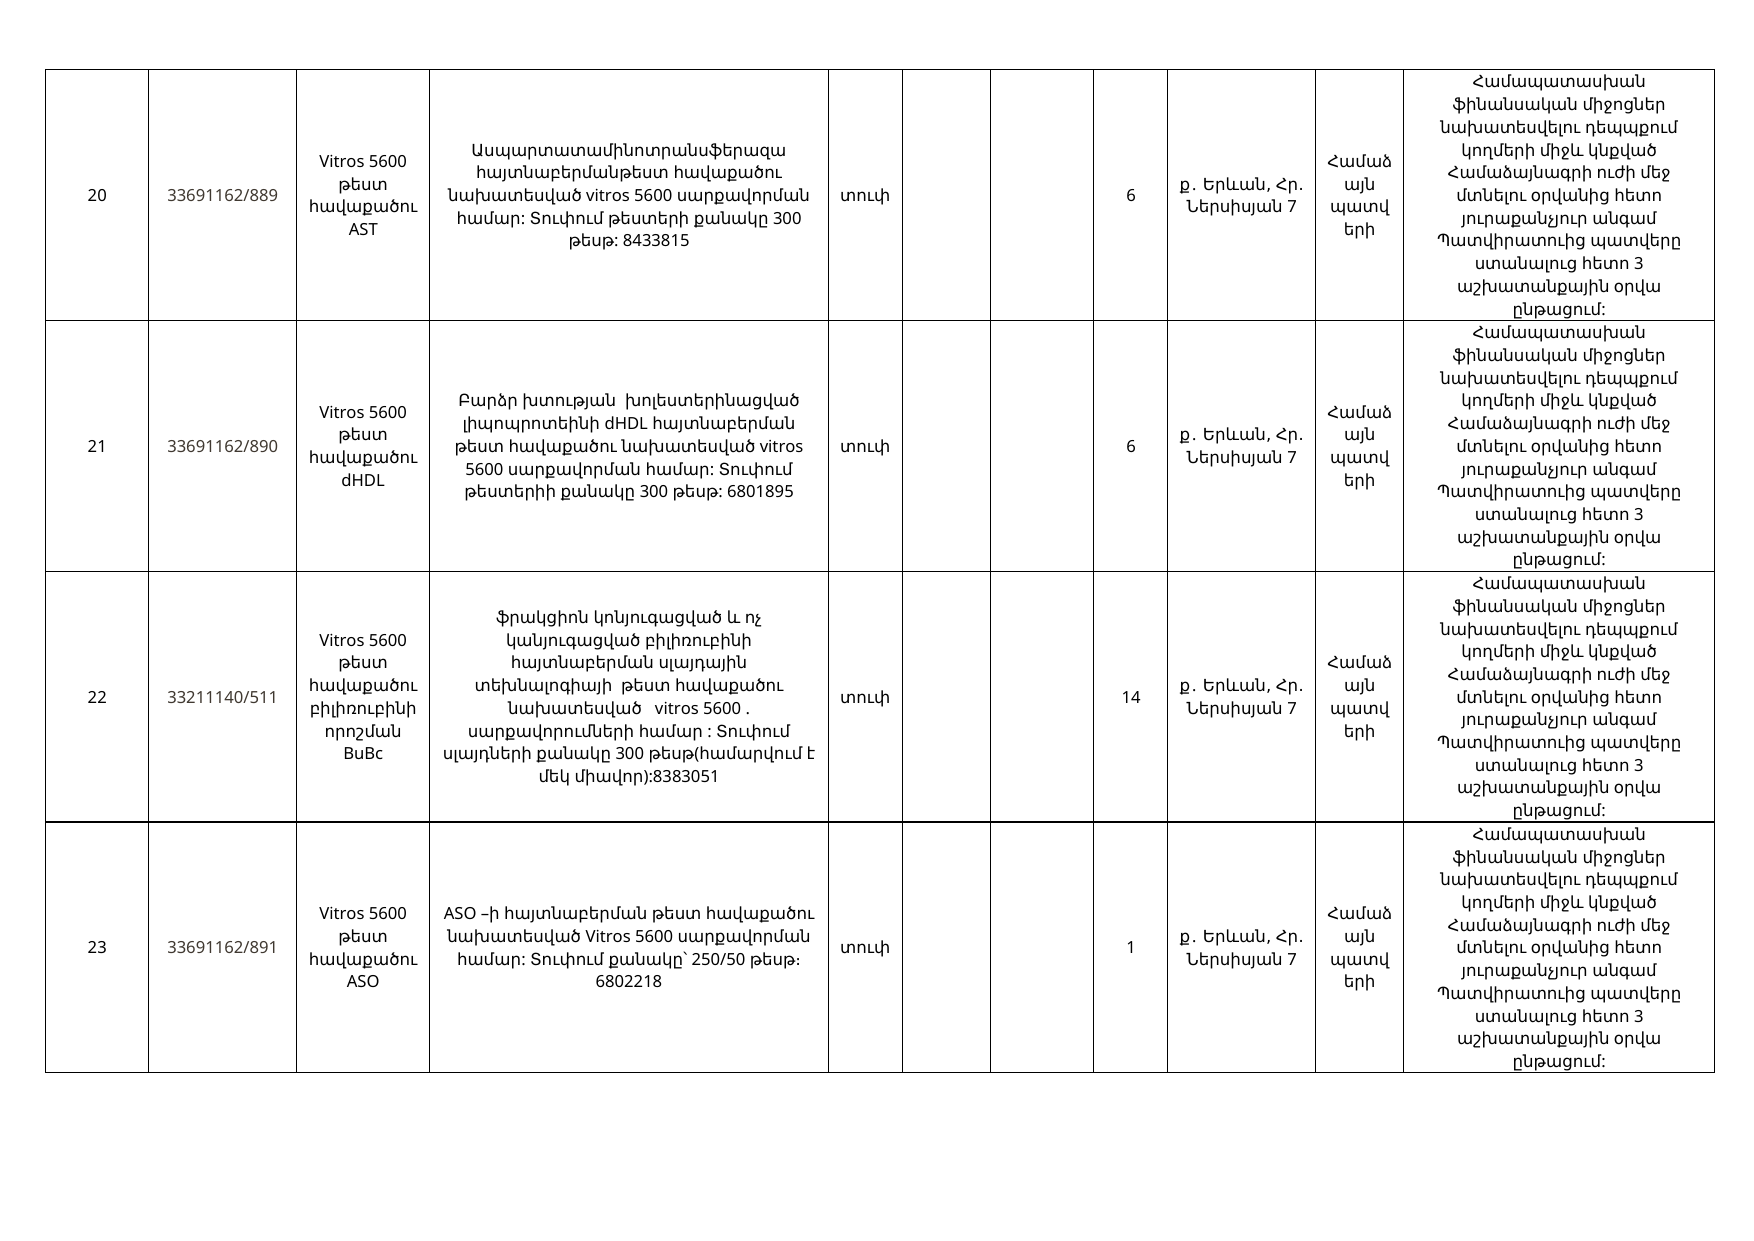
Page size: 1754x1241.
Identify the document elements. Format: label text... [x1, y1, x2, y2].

table_cell [991, 70, 1093, 320]
table_cell տուփ [829, 70, 902, 320]
table_cell Համաձայն պատվերի [1316, 823, 1403, 1072]
table_cell ASO –ի հայտնաբերման թեստ հավաքածու նախատեսված Vitros 5600 սարքավորման համար: Տուփում քանակը՝ 250/50 թեսթ։ 6802218 [430, 823, 828, 1072]
table_cell 6 [1094, 321, 1167, 571]
table_cell 23 [46, 823, 148, 1072]
table_cell 21 [46, 321, 148, 571]
table_cell Vitros 5600 թեստ հավաքածու dHDL [297, 321, 429, 571]
table_cell 1 [1094, 823, 1167, 1072]
table_cell 33211140/511 [149, 572, 296, 821]
table_cell 33691162/889 [149, 70, 296, 320]
table_cell Ասպարտատամինոտրանսֆերազա հայտնաբերմանթեստ հավաքածու նախատեսված vitros 5600 սարքավորման համար: Տուփում թեստերի քանակը 300 թեսթ: 8433815 [430, 70, 828, 320]
table_cell 20 [46, 70, 148, 320]
table_cell [991, 321, 1093, 571]
table_cell [903, 321, 990, 571]
table_cell Vitros 5600 թեստ հավաքածու AST [297, 70, 429, 320]
table_cell 22 [46, 572, 148, 821]
table_cell 6 [1094, 70, 1167, 320]
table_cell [1404, 823, 1714, 1072]
table_cell Բարձր խտության խոլեստերինացված լիպոպրոտեինի dHDL հայտնաբերման թեստ հավաքածու նախատեսված vitros 5600 սարքավորման համար: Տուփում թեստերիի քանակը 300 թեսթ: 6801895 [430, 321, 828, 571]
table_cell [1404, 70, 1714, 320]
table_cell [903, 823, 990, 1072]
table_cell Vitros 5600 թեստ հավաքածու ASO [297, 823, 429, 1072]
table_cell 14 [1094, 572, 1167, 821]
table_cell ֆրակցիոն կոնյուգացված և ոչ կանյուգացված բիլիռուբինի հայտնաբերման սլայդային տեխնալոգիայի թեստ հավաքածու նախատեսված vitros 5600 . սարքավորումների համար : Տուփում սլայդների քանակը 300 թեսթ(համարվում է մեկ միավոր):8383051 [430, 572, 828, 821]
table_cell [903, 572, 990, 821]
table_cell [991, 823, 1093, 1072]
table_cell [991, 572, 1093, 821]
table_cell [1168, 70, 1315, 320]
table_cell Համաձայն պատվերի [1316, 70, 1403, 320]
table_cell [903, 70, 990, 320]
table_cell Vitros 5600 թեստ հավաքածու բիլիռուբինի որոշման BuBc [297, 572, 429, 821]
table_cell ք․ Երևան, Հր․ Ներսիսյան 7 [1168, 321, 1315, 571]
table_cell 33691162/891 [149, 823, 296, 1072]
table_cell Համաձայն պատվերի [1316, 572, 1403, 821]
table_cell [1168, 823, 1315, 1072]
table_cell տուփ [829, 823, 902, 1072]
table_cell տուփ [829, 572, 902, 821]
table_cell տուփ [829, 321, 902, 571]
table_cell ք․ Երևան, Հր․ Ներսիսյան 7 [1168, 572, 1315, 821]
table_cell 33691162/890 [149, 321, 296, 571]
table_cell Համաձայն պատվերի [1316, 321, 1403, 571]
